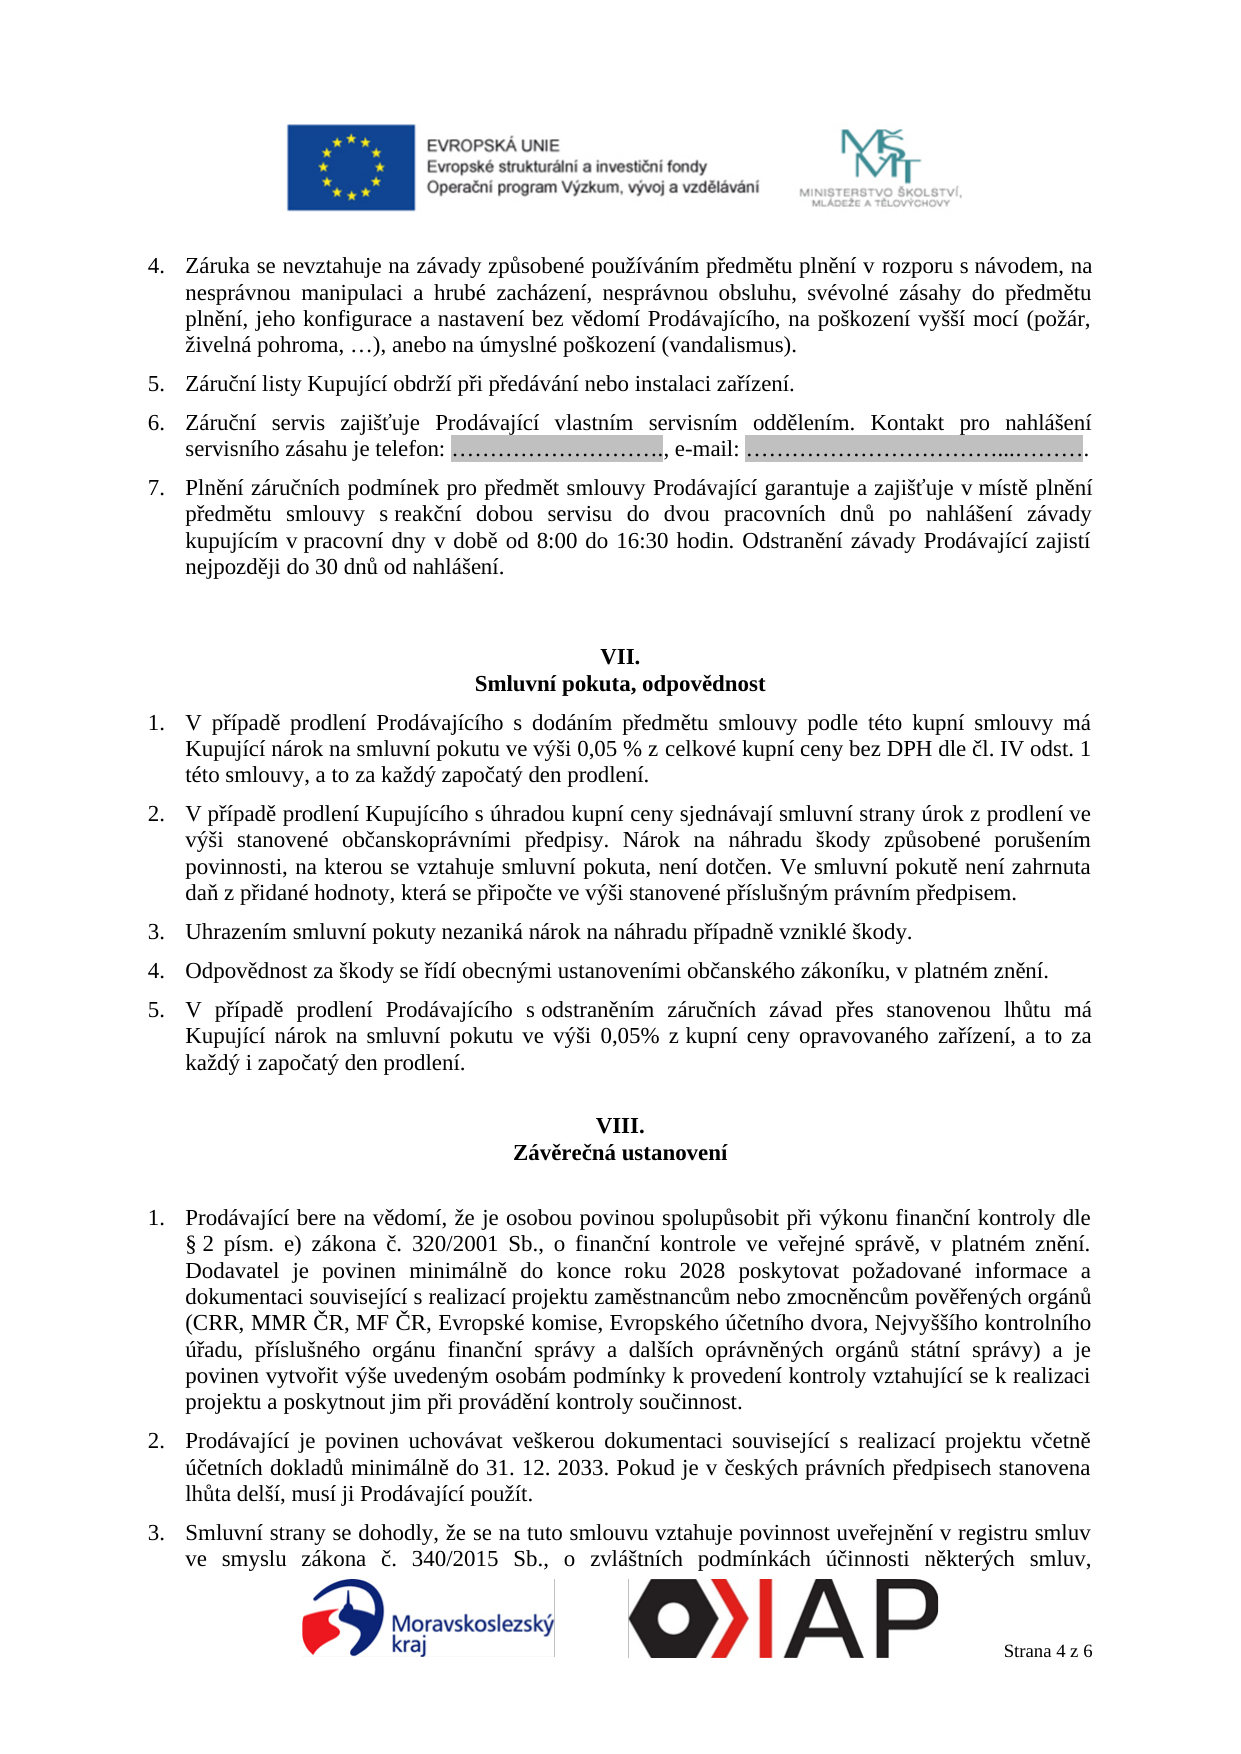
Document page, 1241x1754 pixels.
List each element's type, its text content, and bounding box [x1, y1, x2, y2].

text Smluvní pokuta, odpovědnost [148, 670, 1092, 696]
list Uhrazením smluvní pokuty nezaniká nárok na náhradu případně vzniklé škody. [148, 918, 1092, 944]
picture [242, 83, 999, 253]
list Záruční listy Kupující obdrží při předávání nebo instalaci zařízení. [148, 370, 1092, 396]
list Odpovědnost za škody se řídí obecnými ustanoveními občanského zákoníku, v platném znění. [148, 957, 1092, 983]
text VIII. [148, 1112, 1092, 1139]
list Záruka se nevztahuje na závady způsobené používáním předmětu plnění v rozporu s návodem, na nesprávnou manipulaci a hrubé zacházení, nesprávnou obsluhu, svévolné zásahy do předmětu plnění, jeho konfigurace a nastavení bez vědomí Prodávajícího, na poškození vyšší mocí (požár, živelná pohroma, …), anebo na úmyslné poškození (vandalismus). [148, 252, 1092, 358]
list V případě prodlení Prodávajícího s odstraněním záručních závad přes stanovenou lhůtu má Kupující nárok na smluvní pokutu ve výši 0,05% z kupní ceny opravovaného zařízení, a to za každý i započatý den prodlení. [148, 996, 1092, 1075]
list Plnění záručních podmínek pro předmět smlouvy Prodávající garantuje a zajišťuje v místě plnění předmětu smlouvy s reakční dobou servisu do dvou pracovních dnů po nahlášení závady kupujícím v pracovní dny v době od 8:00 do 16:30 hodin. Odstranění závady Prodávající zajistí nejpozději do 30 dnů od nahlášení. [148, 474, 1092, 579]
text VII. [148, 643, 1092, 670]
list Prodávající je povinen uchovávat veškerou dokumentaci související s realizací projektu včetně účetních dokladů minimálně do 31. 12. 2033. Pokud je v českých právních předpisech stanovena lhůta delší, musí ji Prodávající použít. [148, 1427, 1092, 1506]
list V případě prodlení Kupujícího s úhradou kupní ceny sjednávají smluvní strany úrok z prodlení ve výši stanovené občanskoprávními předpisy. Nárok na náhradu škody způsobené porušením povinnosti, na kterou se vztahuje smluvní pokuta, není dotčen. Ve smluvní pokutě není zahrnuta daň z přidané hodnoty, která se připočte ve výši stanovené příslušným právním předpisem. [148, 800, 1092, 906]
list V případě prodlení Prodávajícího s dodáním předmětu smlouvy podle této kupní smlouvy má Kupující nárok na smluvní pokutu ve výši 0,05 % z celkové kupní ceny bez DPH dle čl. IV odst. 1 této smlouvy, a to za každý započatý den prodlení. [148, 709, 1092, 788]
picture [302, 1579, 939, 1658]
list Prodávající bere na vědomí, že je osobou povinou spolupůsobit při výkonu finanční kontroly dle § 2 písm. e) zákona č. 320/2001 Sb., o finanční kontrole ve veřejné správě, v platném znění. Dodavatel je povinen minimálně do konce roku 2028 poskytovat požadované informace a dokumentaci související s realizací projektu zaměstnancům nebo zmocněncům pověřených orgánů (CRR, MMR ČR, MF ČR, Evropské komise, Evropského účetního dvora, Nejvyššího kontrolního úřadu, příslušného orgánu finanční správy a dalších oprávněných orgánů státní správy) a je povinen vytvořit výše uvedeným osobám podmínky k provedení kontroly vztahující se k realizaci projektu a poskytnout jim při provádění kontroly součinnost. [148, 1204, 1092, 1415]
text Závěrečná ustanovení [148, 1139, 1092, 1165]
list Záruční servis zajišťuje Prodávající vlastním servisním oddělením. Kontakt pro nahlášení servisního zásahu je telefon: ………………………., e-mail: ……………………………...………. [148, 409, 1092, 462]
